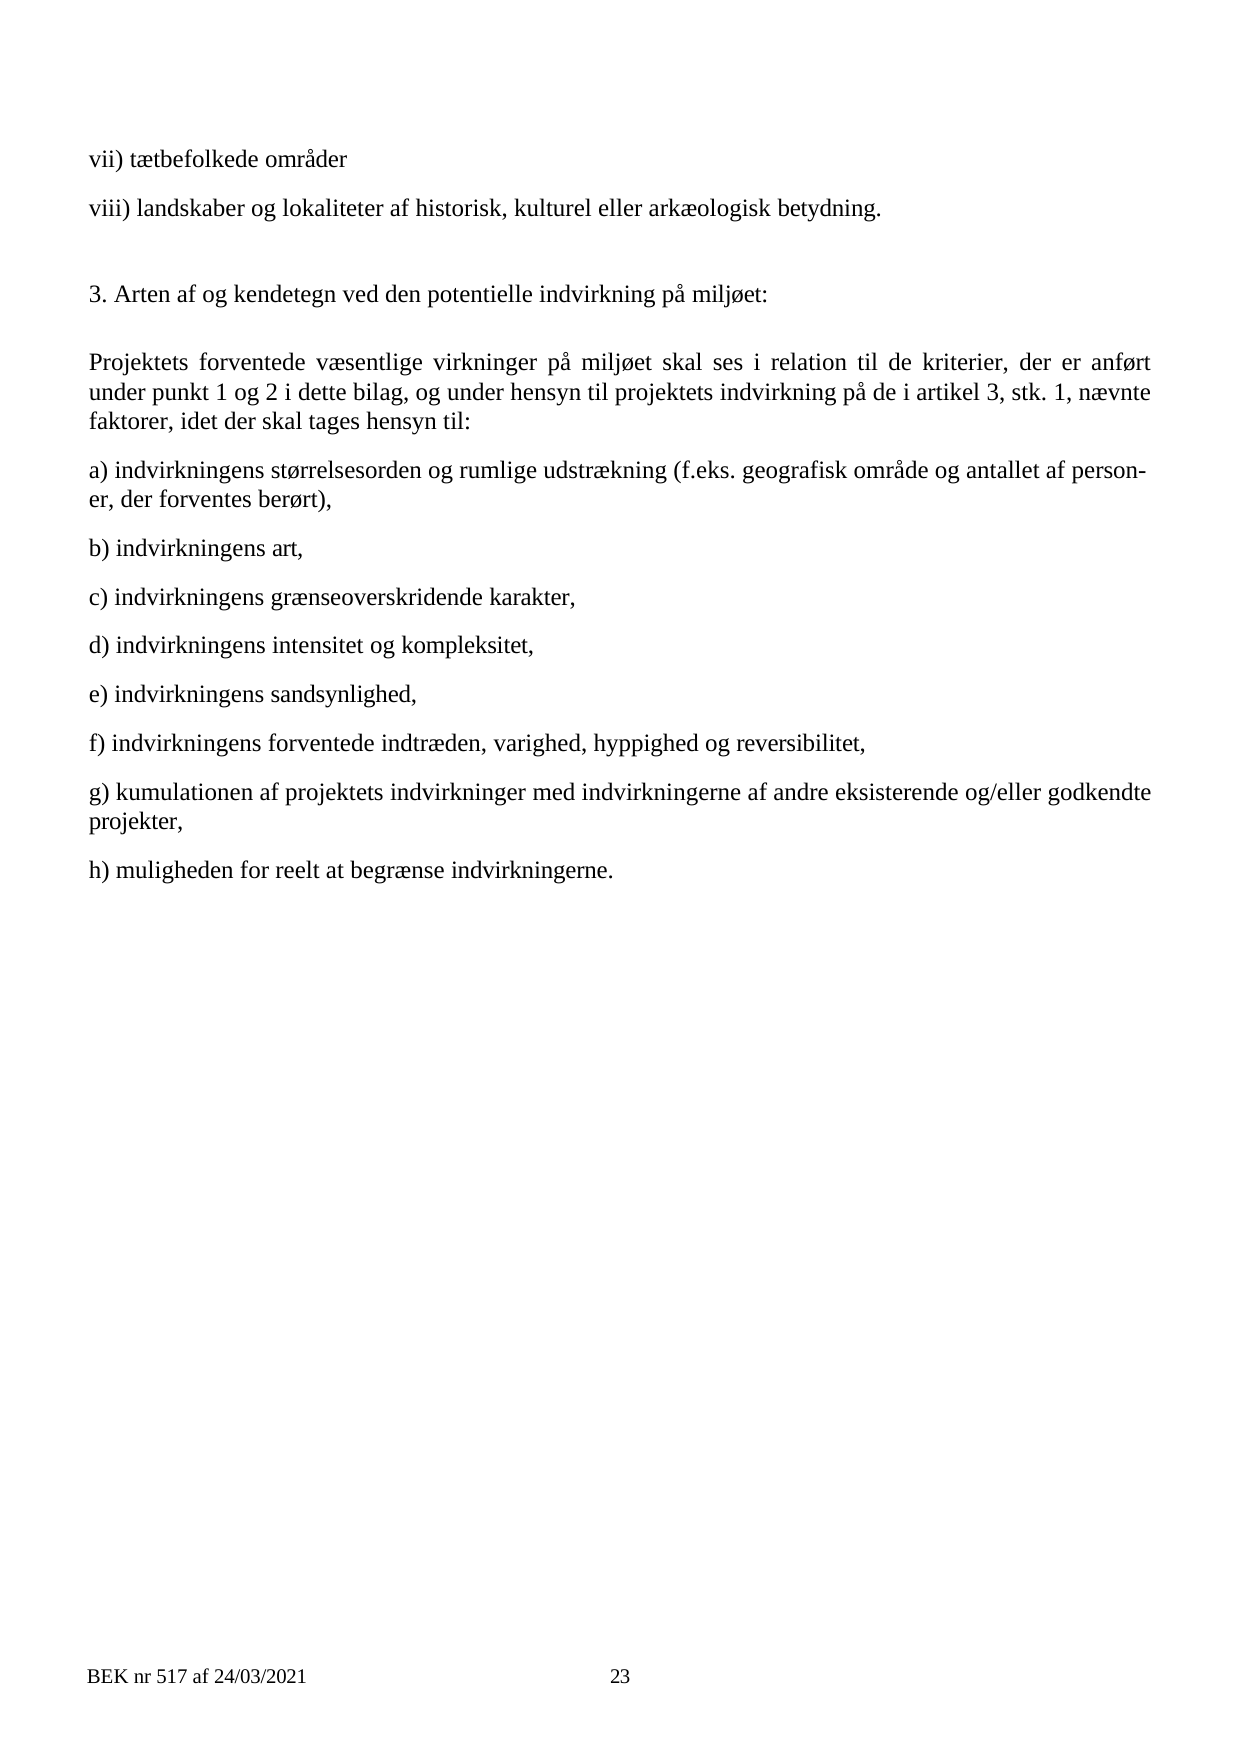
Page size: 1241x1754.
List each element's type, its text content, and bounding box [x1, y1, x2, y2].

list indvirkningens art, [88, 533, 1163, 562]
list Arten af og kendetegn ved den potentielle indvirkning på miljøet: [88, 279, 1163, 308]
list indvirkningens forventede indtræden, varighed, hyppighed og reversibilitet, [88, 728, 1163, 757]
list tætbefolkede områder [88, 144, 1163, 173]
list indvirkningens grænseoverskridende karakter, [88, 582, 1163, 610]
list indvirkningens sandsynlighed, [88, 679, 1163, 708]
list muligheden for reelt at begrænse indvirkningerne. [88, 855, 1163, 883]
list indvirkningens intensitet og kompleksitet, [88, 630, 1163, 659]
list kumulationen af projektets indvirkninger med indvirkningerne af andre eksisterende og/eller godkendte projekter, [88, 777, 1152, 835]
text Projektets forventede væsentlige virkninger på miljøet skal ses i relation til de kriterier, der er anført under punkt 1 og 2 i dette bilag, og under hensyn til projektets indvirkning på de i artikel 3, stk. 1, nævnte faktorer, idet der skal tages hensyn til: [88, 347, 1152, 435]
list indvirkningens størrelsesorden og rumlige udstrækning (f.eks. geografisk område og antallet af person- er, der forventes berørt), [88, 455, 1152, 513]
list landskaber og lokaliteter af historisk, kulturel eller arkæologisk betydning. [88, 193, 1163, 222]
